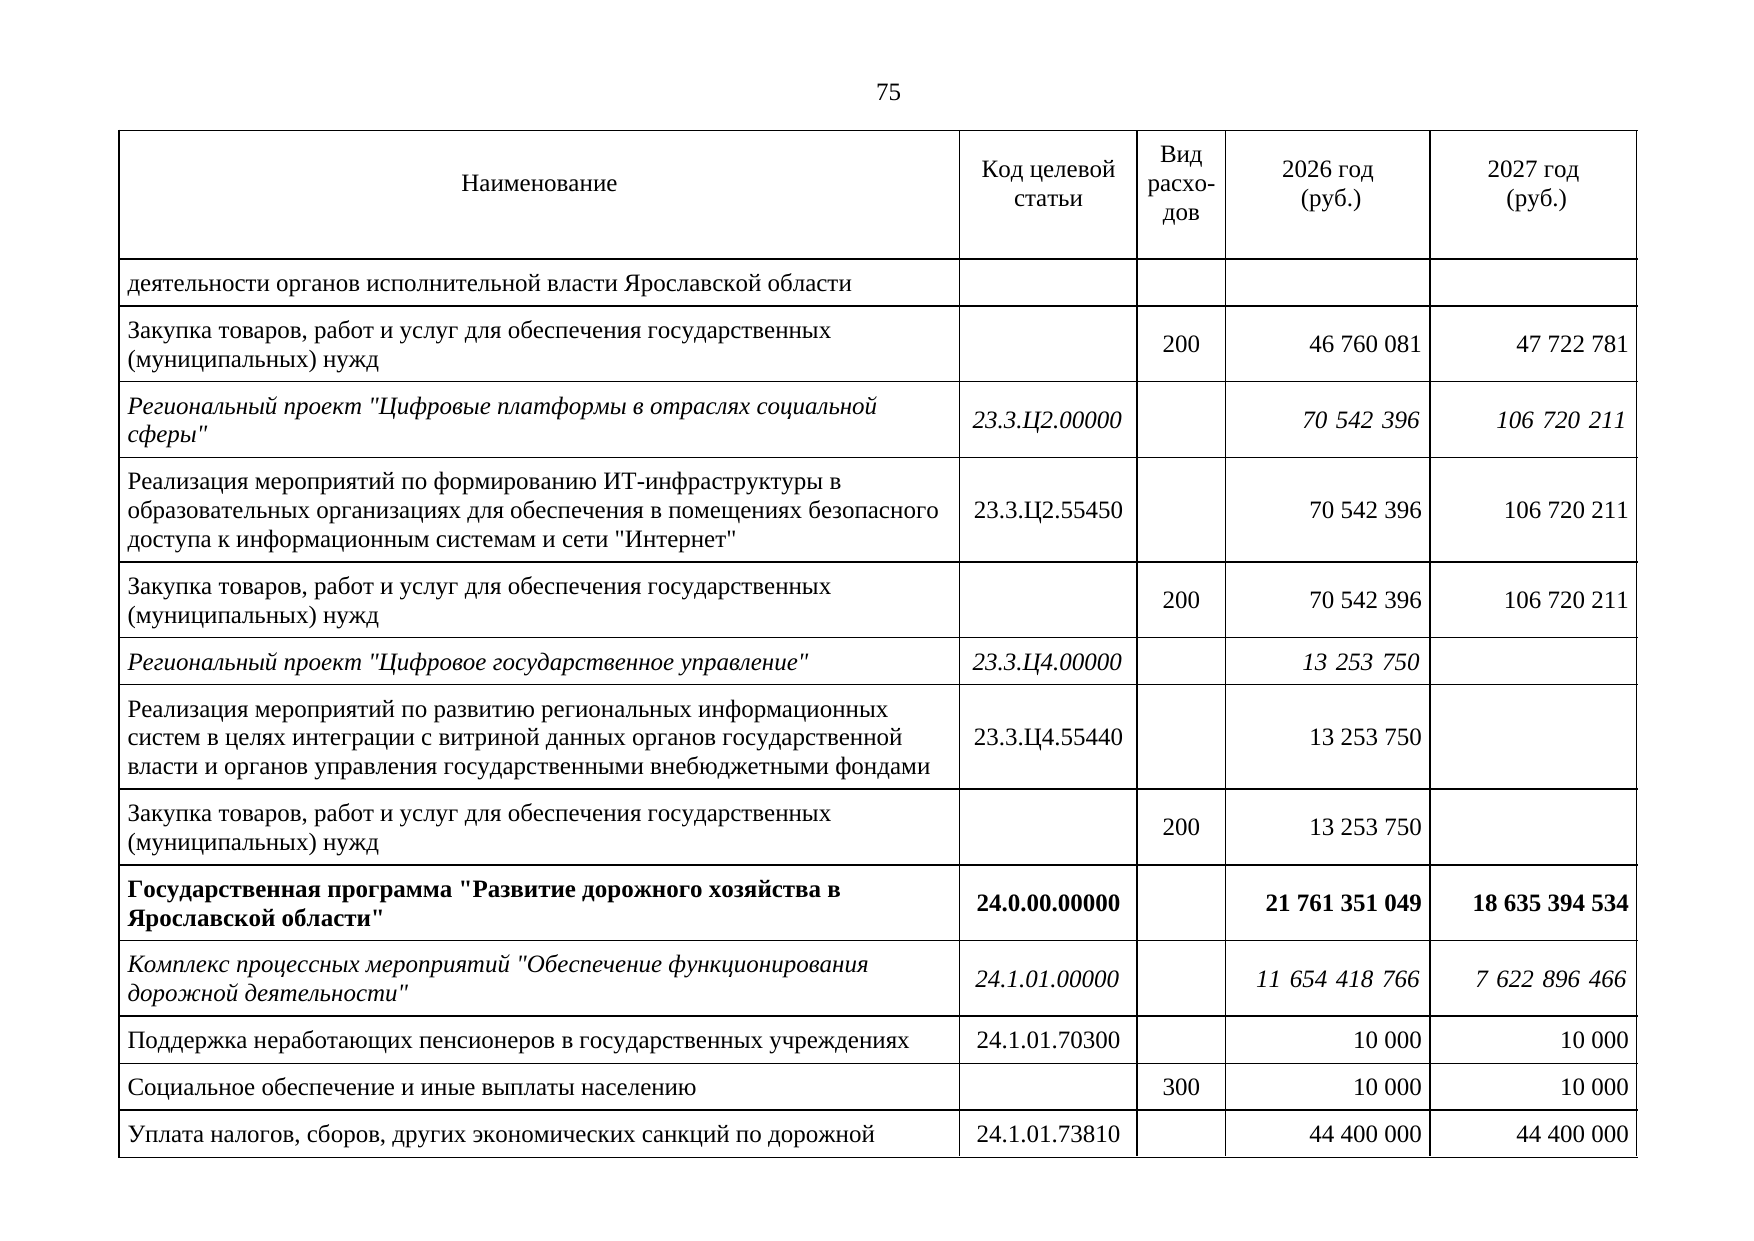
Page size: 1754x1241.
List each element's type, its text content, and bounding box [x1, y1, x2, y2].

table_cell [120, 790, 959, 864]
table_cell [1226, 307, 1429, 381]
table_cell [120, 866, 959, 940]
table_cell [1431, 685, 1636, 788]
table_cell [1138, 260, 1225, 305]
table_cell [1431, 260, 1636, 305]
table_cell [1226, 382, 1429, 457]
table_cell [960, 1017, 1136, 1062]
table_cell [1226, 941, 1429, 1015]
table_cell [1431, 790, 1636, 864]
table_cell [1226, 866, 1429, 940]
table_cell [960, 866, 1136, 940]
table_header 2027 год (руб.) [1431, 131, 1636, 258]
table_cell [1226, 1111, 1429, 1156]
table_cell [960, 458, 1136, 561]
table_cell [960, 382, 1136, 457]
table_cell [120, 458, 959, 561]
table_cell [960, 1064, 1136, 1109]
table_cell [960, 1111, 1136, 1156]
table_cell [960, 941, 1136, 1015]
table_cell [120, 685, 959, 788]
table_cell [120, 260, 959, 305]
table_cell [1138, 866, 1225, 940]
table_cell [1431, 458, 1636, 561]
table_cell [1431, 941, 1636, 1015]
table_header Вид расхо-дов [1138, 131, 1225, 258]
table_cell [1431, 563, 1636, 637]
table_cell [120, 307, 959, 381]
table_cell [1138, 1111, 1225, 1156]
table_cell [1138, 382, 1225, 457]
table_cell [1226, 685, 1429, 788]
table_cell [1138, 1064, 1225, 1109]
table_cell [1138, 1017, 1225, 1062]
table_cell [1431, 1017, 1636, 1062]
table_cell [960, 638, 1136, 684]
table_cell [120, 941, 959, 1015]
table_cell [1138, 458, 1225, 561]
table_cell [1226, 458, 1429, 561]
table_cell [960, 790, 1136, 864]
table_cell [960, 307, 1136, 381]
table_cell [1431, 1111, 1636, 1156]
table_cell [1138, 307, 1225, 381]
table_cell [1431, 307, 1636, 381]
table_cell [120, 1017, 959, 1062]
table_header 2026 год (руб.) [1226, 131, 1429, 258]
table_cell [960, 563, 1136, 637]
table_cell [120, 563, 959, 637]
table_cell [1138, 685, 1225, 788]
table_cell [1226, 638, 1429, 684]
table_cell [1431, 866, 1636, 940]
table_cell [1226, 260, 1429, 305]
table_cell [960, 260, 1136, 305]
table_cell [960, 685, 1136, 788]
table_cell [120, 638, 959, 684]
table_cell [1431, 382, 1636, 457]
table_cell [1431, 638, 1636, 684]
table_header Наименование [120, 131, 959, 258]
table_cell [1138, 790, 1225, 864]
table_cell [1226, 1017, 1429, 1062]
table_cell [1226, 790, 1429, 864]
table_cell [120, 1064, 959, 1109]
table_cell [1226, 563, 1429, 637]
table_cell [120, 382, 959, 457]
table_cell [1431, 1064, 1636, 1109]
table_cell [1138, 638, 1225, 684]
table_header Код целевой статьи [960, 131, 1136, 258]
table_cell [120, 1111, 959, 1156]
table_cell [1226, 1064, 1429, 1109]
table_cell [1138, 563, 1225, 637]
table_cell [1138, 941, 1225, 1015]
